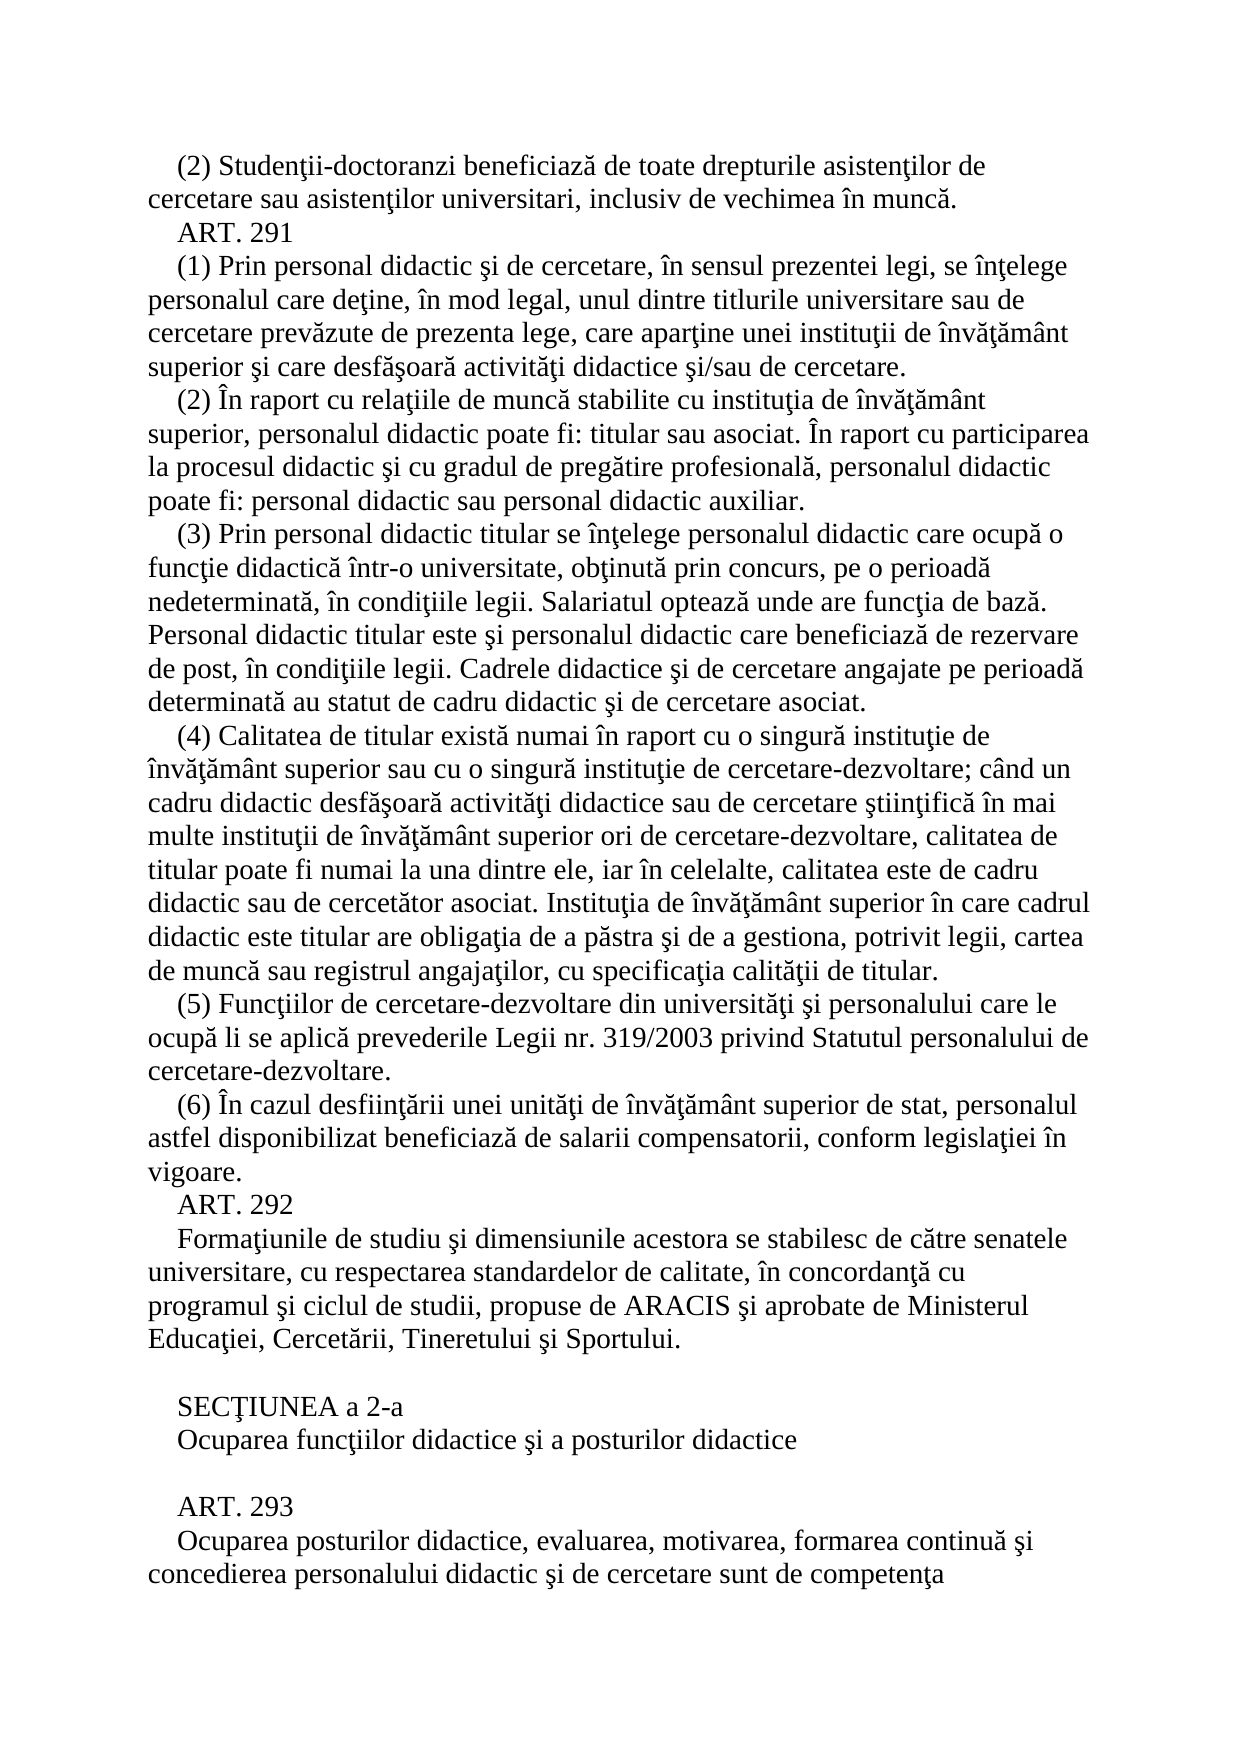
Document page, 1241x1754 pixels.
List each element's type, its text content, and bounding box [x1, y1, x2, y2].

text ART. 293 [148, 1489, 1093, 1523]
text (4) Calitatea de titular există numai în raport cu o singură instituţie de învăţământ superior sau cu o singură instituţie de cercetare-dezvoltare; când un cadru didactic desfăşoară activităţi didactice sau de cercetare ştiinţifică în mai multe instituţii de învăţământ superior ori de cercetare-dezvoltare, calitatea de titular poate fi numai la una dintre ele, iar în celelalte, calitatea este de cadru didactic sau de cercetător asociat. Instituţia de învăţământ superior în care cadrul didactic este titular are obligaţia de a păstra şi de a gestiona, potrivit legii, cartea de muncă sau registrul angajaţilor, cu specificaţia calităţii de titular. [148, 718, 1093, 986]
text (2) În raport cu relaţiile de muncă stabilite cu instituţia de învăţământ superior, personalul didactic poate fi: titular sau asociat. În raport cu participarea la procesul didactic şi cu gradul de pregătire profesională, personalul didactic poate fi: personal didactic sau personal didactic auxiliar. [148, 382, 1093, 517]
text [148, 1523, 1093, 1590]
text (2) Studenţii-doctoranzi beneficiază de toate drepturile asistenţilor de cercetare sau asistenţilor universitari, inclusiv de vechimea în muncă. [148, 148, 1093, 215]
text Formaţiunile de studiu şi dimensiunile acestora se stabilesc de către senatele universitare, cu respectarea standardelor de calitate, în concordanţă cu programul şi ciclul de studii, propuse de ARACIS şi aprobate de Ministerul Educaţiei, Cercetării, Tineretului şi Sportului. [148, 1221, 1093, 1355]
text ART. 292 [148, 1187, 1093, 1221]
text (3) Prin personal didactic titular se înţelege personalul didactic care ocupă o funcţie didactică într-o universitate, obţinută prin concurs, pe o perioadă nedeterminată, în condiţiile legii. Salariatul optează unde are funcţia de bază. Personal didactic titular este şi personalul didactic care beneficiază de rezervare de post, în condiţiile legii. Cadrele didactice şi de cercetare angajate pe perioadă determinată au statut de cadru didactic şi de cercetare asociat. [148, 517, 1093, 718]
text (6) În cazul desfiinţării unei unităţi de învăţământ superior de stat, personalul astfel disponibilizat beneficiază de salarii compensatorii, conform legislaţiei în vigoare. [148, 1087, 1093, 1187]
text Ocuparea funcţiilor didactice şi a posturilor didactice [148, 1422, 1093, 1456]
text ART. 291 [148, 215, 1093, 248]
text (1) Prin personal didactic şi de cercetare, în sensul prezentei legi, se înţelege personalul care deţine, în mod legal, unul dintre titlurile universitare sau de cercetare prevăzute de prezenta lege, care aparţine unei instituţii de învăţământ superior şi care desfăşoară activităţi didactice şi/sau de cercetare. [148, 248, 1093, 382]
text (5) Funcţiilor de cercetare-dezvoltare din universităţi şi personalului care le ocupă li se aplică prevederile Legii nr. 319/2003 privind Statutul personalului de cercetare-dezvoltare. [148, 986, 1093, 1087]
text SECŢIUNEA a 2-a [148, 1389, 1093, 1422]
